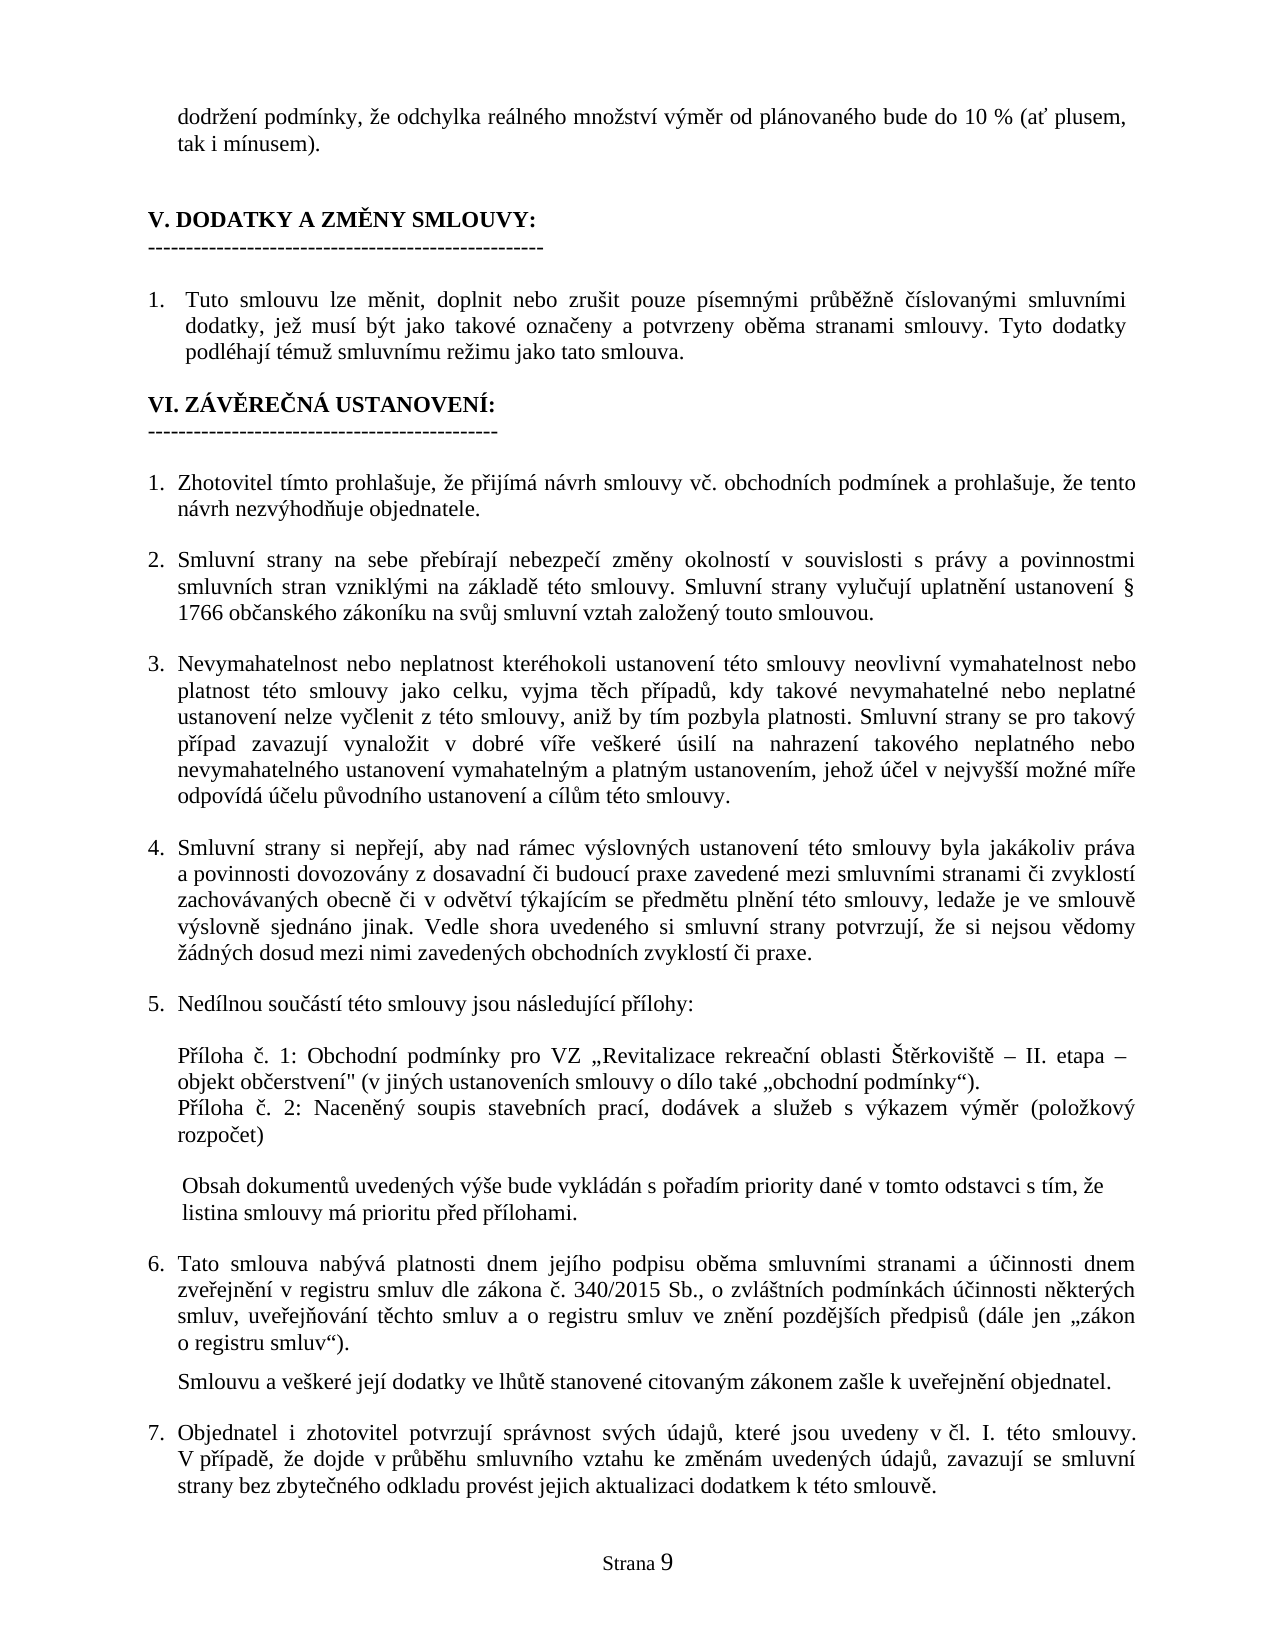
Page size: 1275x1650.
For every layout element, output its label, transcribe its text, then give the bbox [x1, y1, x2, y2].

text Příloha č. 2: Naceněný soupis stavebních prací, dodávek a služeb s výkazem výměr (položkový rozpočet) [177, 1094, 1137, 1147]
list Smluvní strany na sebe přebírají nebezpečí změny okolností v souvislosti s právy a povinnostmi smluvních stran vzniklými na základě této smlouvy. Smluvní strany vylučují uplatnění ustanovení § 1766 občanského zákoníku na svůj smluvní vztah založený touto smlouvou. [148, 546, 1137, 626]
list Nedílnou součástí této smlouvy jsou následující přílohy: [148, 990, 1127, 1017]
text Příloha č. 1: Obchodní podmínky pro VZ „Revitalizace rekreační oblasti Štěrkoviště – II. etapa – objekt občerstvení" (v jiných ustanoveních smlouvy o dílo také „obchodní podmínky“). [177, 1042, 1127, 1094]
text Smlouvu a veškeré její dodatky ve lhůtě stanovené citovaným zákonem zašle k uveřejnění objednatel. [177, 1368, 1137, 1394]
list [133, 103, 1127, 156]
text listina smlouvy má prioritu před přílohami. [148, 1198, 1127, 1225]
list Objednatel i zhotovitel potvrzují správnost svých údajů, které jsou uvedeny v čl. I. této smlouvy. V případě, že dojde v průběhu smluvního vztahu ke změnám uvedených údajů, zavazují se smluvní strany bez zbytečného odkladu provést jejich aktualizaci dodatkem k této smlouvě. [148, 1419, 1137, 1498]
subtitle VI. ZÁVĚREČNÁ USTANOVENÍ: [148, 391, 1127, 417]
list Nevymahatelnost nebo neplatnost kteréhokoli ustanovení této smlouvy neovlivní vymahatelnost nebo platnost této smlouvy jako celku, vyjma těch případů, kdy takové nevymahatelné nebo neplatné ustanovení nelze vyčlenit z této smlouvy, aniž by tím pozbyla platnosti. Smluvní strany se pro takový případ zavazují vynaložit v dobré víře veškeré úsilí na nahrazení takového neplatného nebo nevymahatelného ustanovení vymahatelným a platným ustanovením, jehož účel v nejvyšší možné míře odpovídá účelu původního ustanovení a cílům této smlouvy. [148, 651, 1137, 809]
list Zhotovitel tímto prohlašuje, že přijímá návrh smlouvy vč. obchodních podmínek a prohlašuje, že tento návrh nezvýhodňuje objednatele. [148, 469, 1137, 521]
text ---------------------------------------------- [148, 417, 1127, 444]
subtitle V. DODATKY A ZMĚNY SMLOUVY: [148, 207, 1127, 233]
list Smluvní strany si nepřejí, aby nad rámec výslovných ustanovení této smlouvy byla jakákoliv práva a povinnosti dovozovány z dosavadní či budoucí praxe zavedené mezi smluvními stranami či zvyklostí zachovávaných obecně či v odvětví týkajícím se předmětu plnění této smlouvy, ledaže je ve smlouvě výslovně sjednáno jinak. Vedle shora uvedeného si smluvní strany potvrzují, že si nejsou vědomy žádných dosud mezi nimi zavedených obchodních zvyklostí či praxe. [148, 834, 1137, 965]
text ---------------------------------------------------- [148, 233, 1127, 259]
list Tato smlouva nabývá platnosti dnem jejího podpisu oběma smluvními stranami a účinnosti dnem zveřejnění v registru smluv dle zákona č. 340/2015 Sb., o zvláštních podmínkách účinnosti některých smluv, uveřejňování těchto smluv a o registru smluv ve znění pozdějších předpisů (dále jen „zákon o registru smluv“). [148, 1250, 1137, 1355]
list Tuto smlouvu lze měnit, doplnit nebo zrušit pouze písemnými průběžně číslovanými smluvními dodatky, jež musí být jako takové označeny a potvrzeny oběma stranami smlouvy. Tyto dodatky podléhají témuž smluvnímu režimu jako tato smlouva. [148, 286, 1127, 365]
text Obsah dokumentů uvedených výše bude vykládán s pořadím priority dané v tomto odstavci s tím, že [148, 1172, 1127, 1198]
